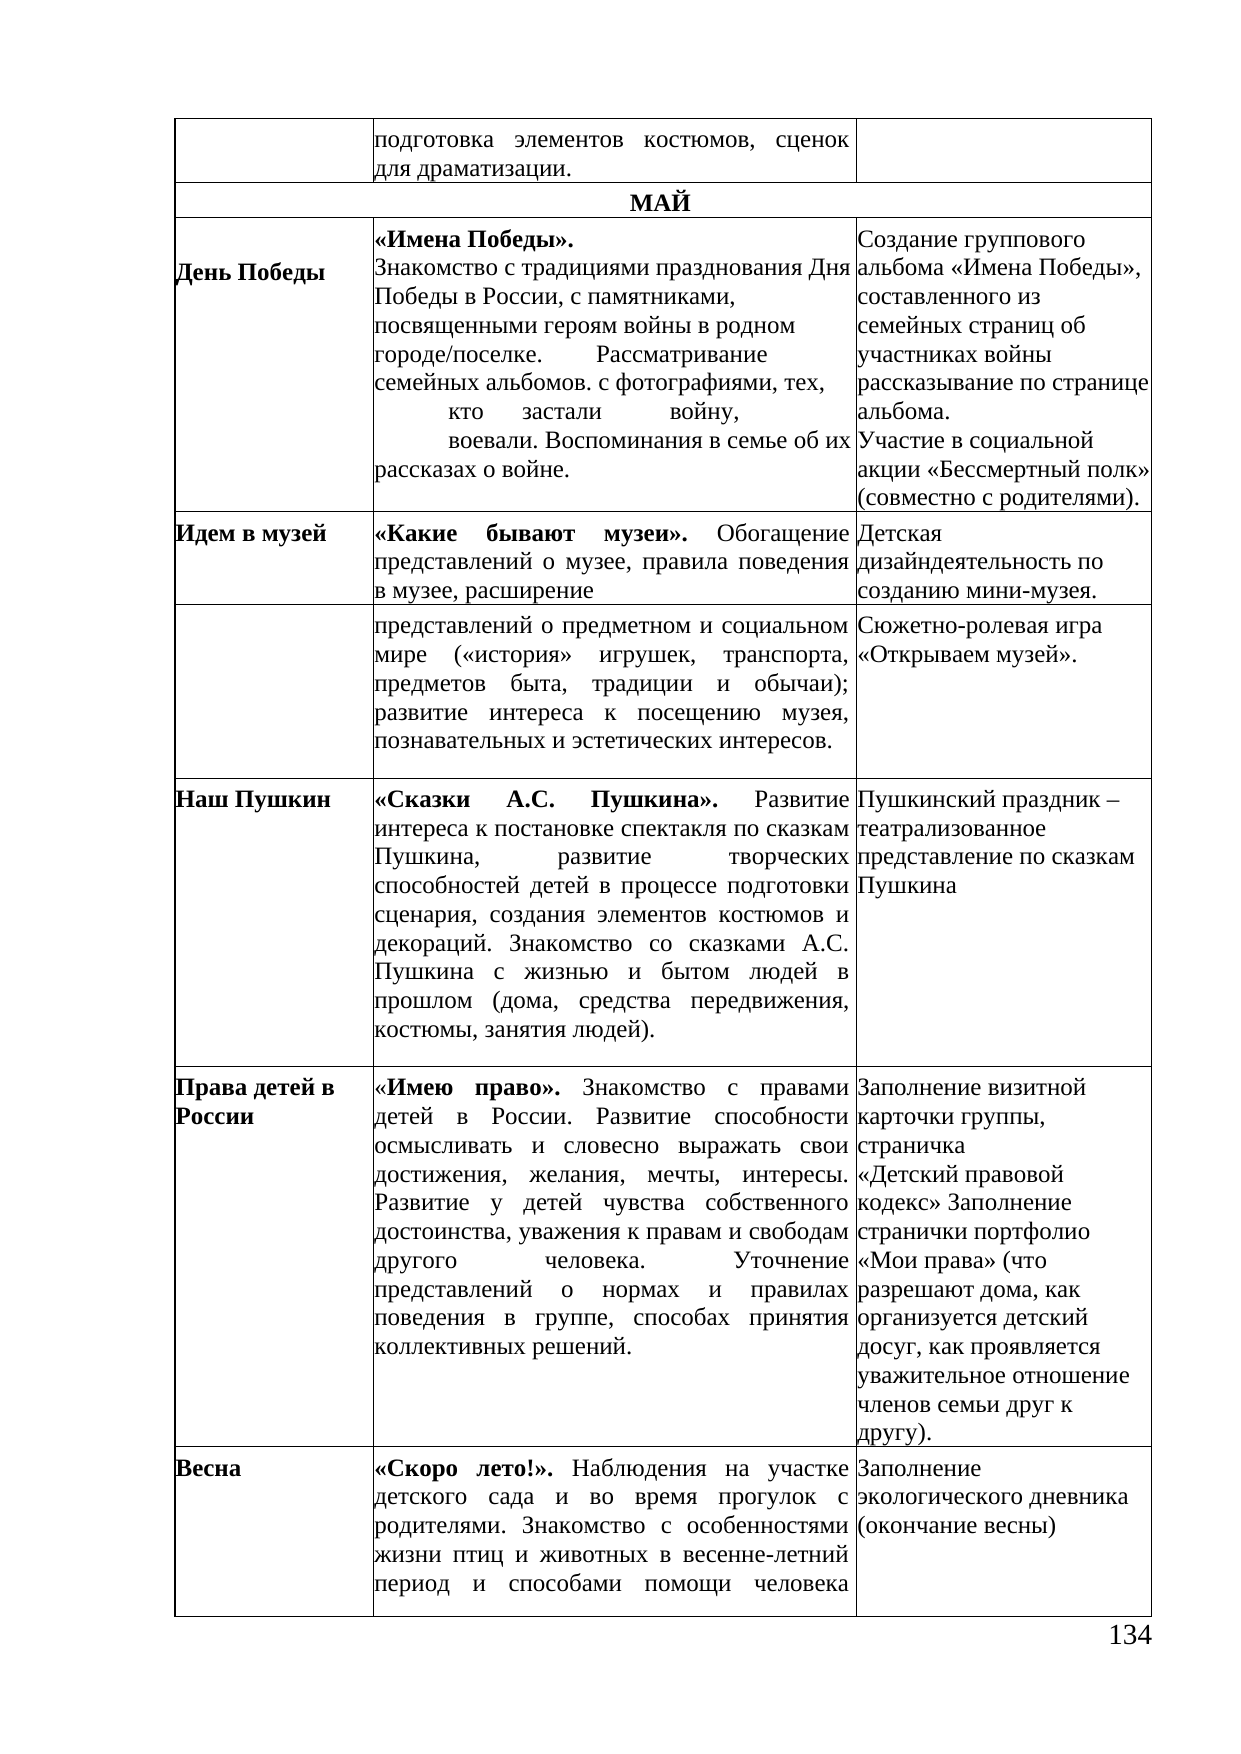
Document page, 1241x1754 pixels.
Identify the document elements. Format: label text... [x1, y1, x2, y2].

table_cell Идем в музей [176, 512, 373, 604]
table_cell «Сказки А.С. Пушкина». Развитие интереса к постановке спектакля по сказкам Пушкина, развитие творческих способностей детей в процессе подготовки сценария, создания элементов костюмов и декораций. Знакомство со сказками А.С. Пушкина с жизнью и бытом людей в прошлом (дома, средства передвижения, костюмы, занятия людей). [374, 779, 856, 1066]
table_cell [374, 1447, 856, 1616]
table_cell «Имена Победы». Знакомство с традициями празднования Дня Победы в России, с памятниками, посвященными героям войны в родном городе/поселке. Рассматривание семейных альбомов. с фотографиями, тех, кто застали войну, воевали. Воспоминания в семье об их рассказах о войне. [374, 218, 856, 511]
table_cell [857, 1447, 1151, 1616]
table_cell Весна [176, 1447, 373, 1616]
table_cell Права детей в России [176, 1067, 373, 1446]
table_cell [857, 119, 1151, 182]
table_cell [176, 605, 373, 777]
table_cell представлений о предметном и социальном мире («история» игрушек, транспорта, предметов быта, традиции и обычаи); развитие интереса к посещению музея, познавательных и эстетических интересов. [374, 605, 856, 777]
table_cell «Имею право». Знакомство с правами детей в России. Развитие способности осмысливать и словесно выражать свои достижения, желания, мечты, интересы. Развитие у детей чувства собственного достоинства, уважения к правам и свободам другого человека. Уточнение представлений о нормах и правилах поведения в группе, способах принятия коллективных решений. [374, 1067, 856, 1446]
table_cell День Победы [176, 218, 373, 511]
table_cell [374, 119, 856, 182]
table_cell «Какие бывают музеи». Обогащение представлений о музее, правила поведения в музее, расширение [374, 512, 856, 604]
table_cell Пушкинский праздник – театрализованное представление по сказкам Пушкина [857, 779, 1151, 1066]
table_cell Заполнение визитной карточки группы, страничка «Детский правовой кодекс» Заполнение странички портфолио «Мои права» (что разрешают дома, как организуется детский досуг, как проявляется уважительное отношение членов семьи друг к другу). [857, 1067, 1151, 1446]
table_cell МАЙ [176, 183, 1151, 217]
table_cell Детская дизайндеятельность по созданию мини-музея. [857, 512, 1151, 604]
table_cell Сюжетно-ролевая игра «Открываем музей». [857, 605, 1151, 777]
table_cell Создание группового альбома «Имена Победы», составленного из семейных страниц об участниках войны рассказывание по странице альбома. Участие в социальной акции «Бессмертный полк» (совместно с родителями). [857, 218, 1151, 511]
table_cell Наш Пушкин [176, 779, 373, 1066]
